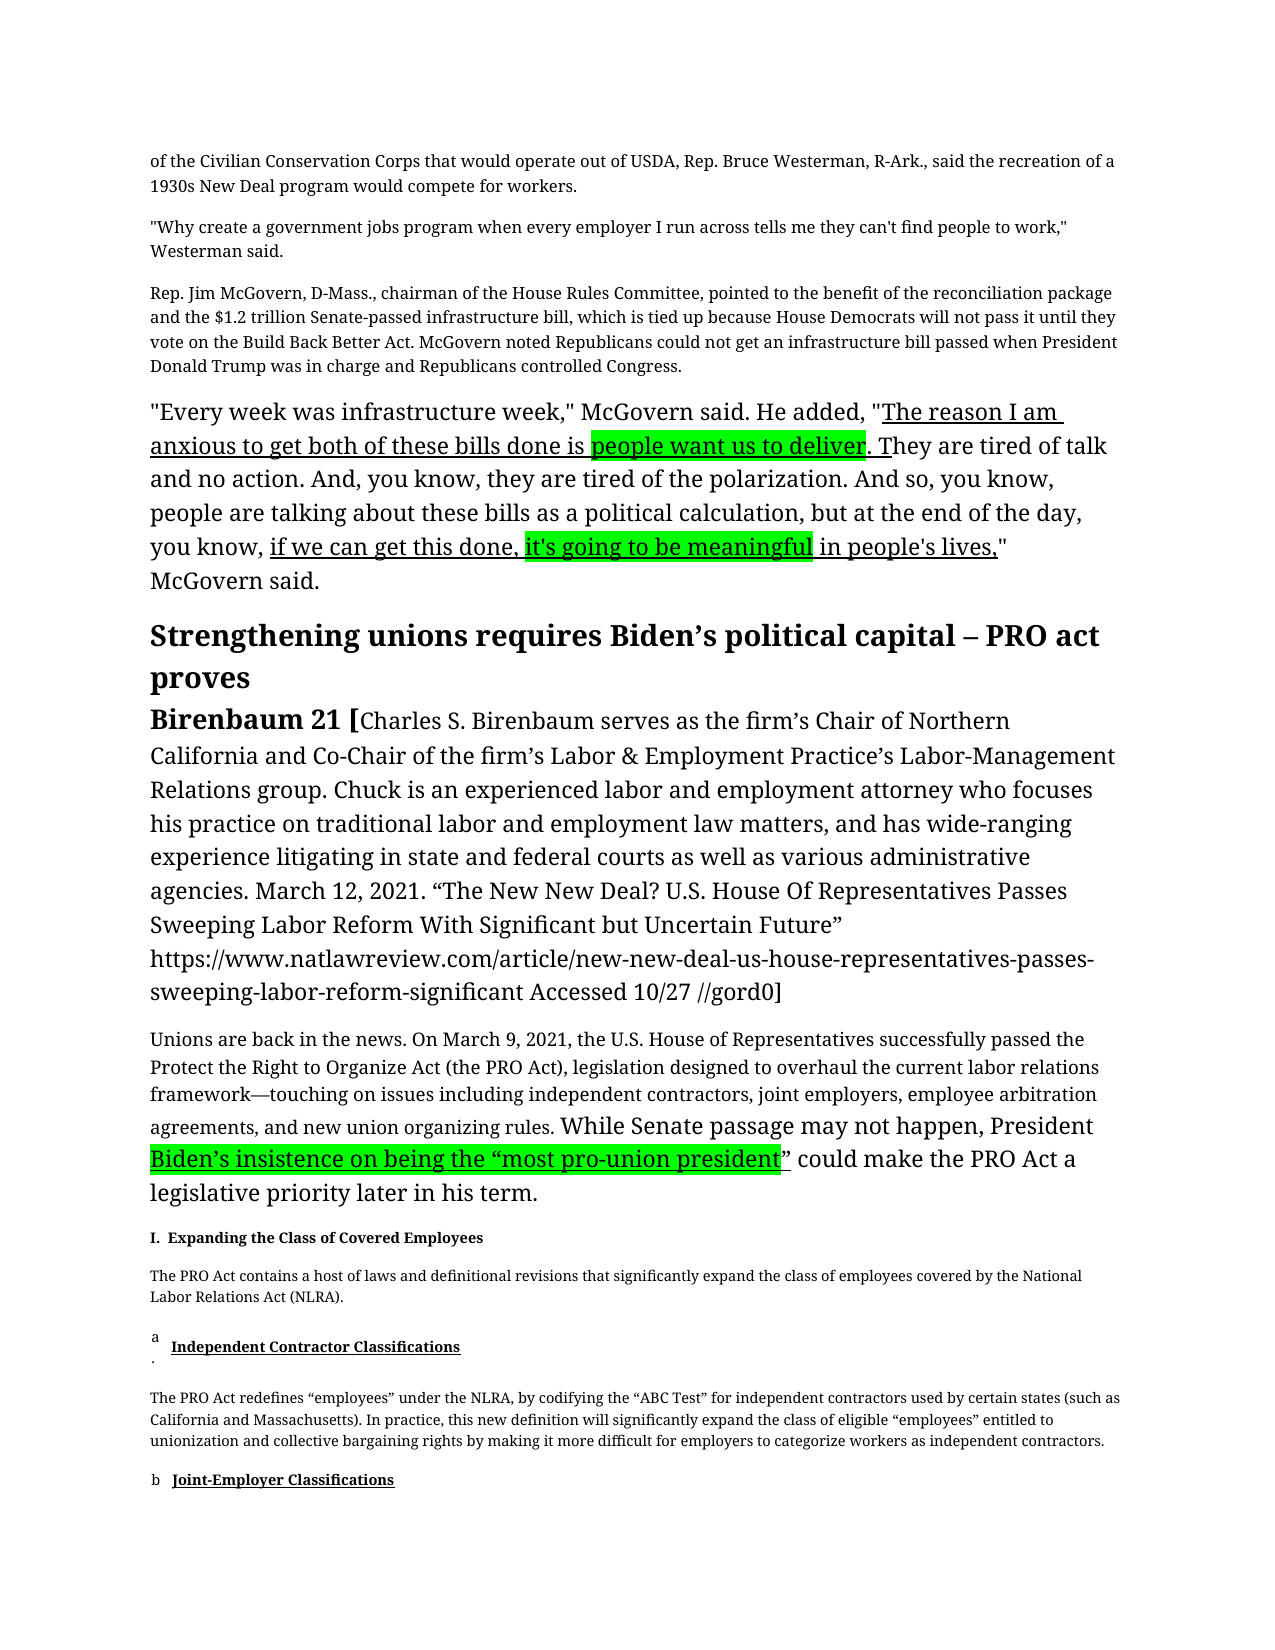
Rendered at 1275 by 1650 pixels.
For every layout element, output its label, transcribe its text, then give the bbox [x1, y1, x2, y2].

text Birenbaum 21 [Charles S. Birenbaum serves as the firm’s Chair of Northern California and Co-Chair of the firm’s Labor & Employment Practice’s Labor-Management Relations group. Chuck is an experienced labor and employment attorney who focuses his practice on traditional labor and employment law matters, and has wide-ranging experience litigating in state and federal courts as well as various administrative agencies. March 12, 2021. “The New New Deal? U.S. House Of Representatives Passes Sweeping Labor Reform With Significant but Uncertain Future” https://www.natlawreview.com/article/new-new-deal-us-house-representatives-passes-sweeping-labor-reform-significant Accessed 10/27 //gord0] [150, 701, 1125, 1007]
table_header b. [150, 1469, 165, 1491]
text Rep. Jim McGovern, D-Mass., chairman of the House Rules Committee, pointed to the benefit of the reconciliation package and the $1.2 trillion Senate-passed infrastructure bill, which is tied up because House Democrats will not pass it until they vote on the Build Back Better Act. McGovern noted Republicans could not get an infrastructure bill passed when President Donald Trump was in charge and Republicans controlled Congress. [150, 281, 1125, 377]
text "Why create a government jobs program when every employer I run across tells me they can't find people to work," Westerman said. [150, 216, 1125, 263]
text I. Expanding the Class of Covered Employees [150, 1228, 1125, 1247]
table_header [171, 1469, 404, 1491]
table_header a. [150, 1325, 164, 1388]
subtitle Strengthening unions requires Biden’s political capital – PRO act proves [150, 615, 1125, 697]
table_header Independent Contractor Classifications [170, 1325, 468, 1388]
text The PRO Act redefines “employees” under the NLRA, by codifying the “ABC Test” for independent contractors used by certain states (such as California and Massachusetts). In practice, this new definition will significantly expand the class of eligible “employees” entitled to unionization and collective bargaining rights by making it more difficult for employers to categorize workers as independent contractors. [150, 1388, 1125, 1451]
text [150, 150, 1125, 197]
table_header [164, 1325, 170, 1388]
text The PRO Act contains a host of laws and definitional revisions that significantly expand the class of employees covered by the National Labor Relations Act (NLRA). [150, 1266, 1125, 1307]
text Unions are back in the news. On March 9, 2021, the U.S. House of Representatives successfully passed the Protect the Right to Organize Act (the PRO Act), legislation designed to overhaul the current labor relations framework—touching on issues including independent contractors, joint employers, employee arbitration agreements, and new union organizing rules. While Senate passage may not happen, President Biden’s insistence on being the “most pro-union president” could make the PRO Act a legislative priority later in his term. [150, 1027, 1125, 1208]
table_header [165, 1469, 171, 1491]
text "Every week was infrastructure week," McGovern said. He added, "The reason I am anxious to get both of these bills done is people want us to deliver. They are tired of talk and no action. And, you know, they are tired of the polarization. And so, you know, people are talking about these bills as a political calculation, but at the end of the day, you know, if we can get this done, it's going to be meaningful in people's lives," McGovern said. [150, 396, 1125, 596]
